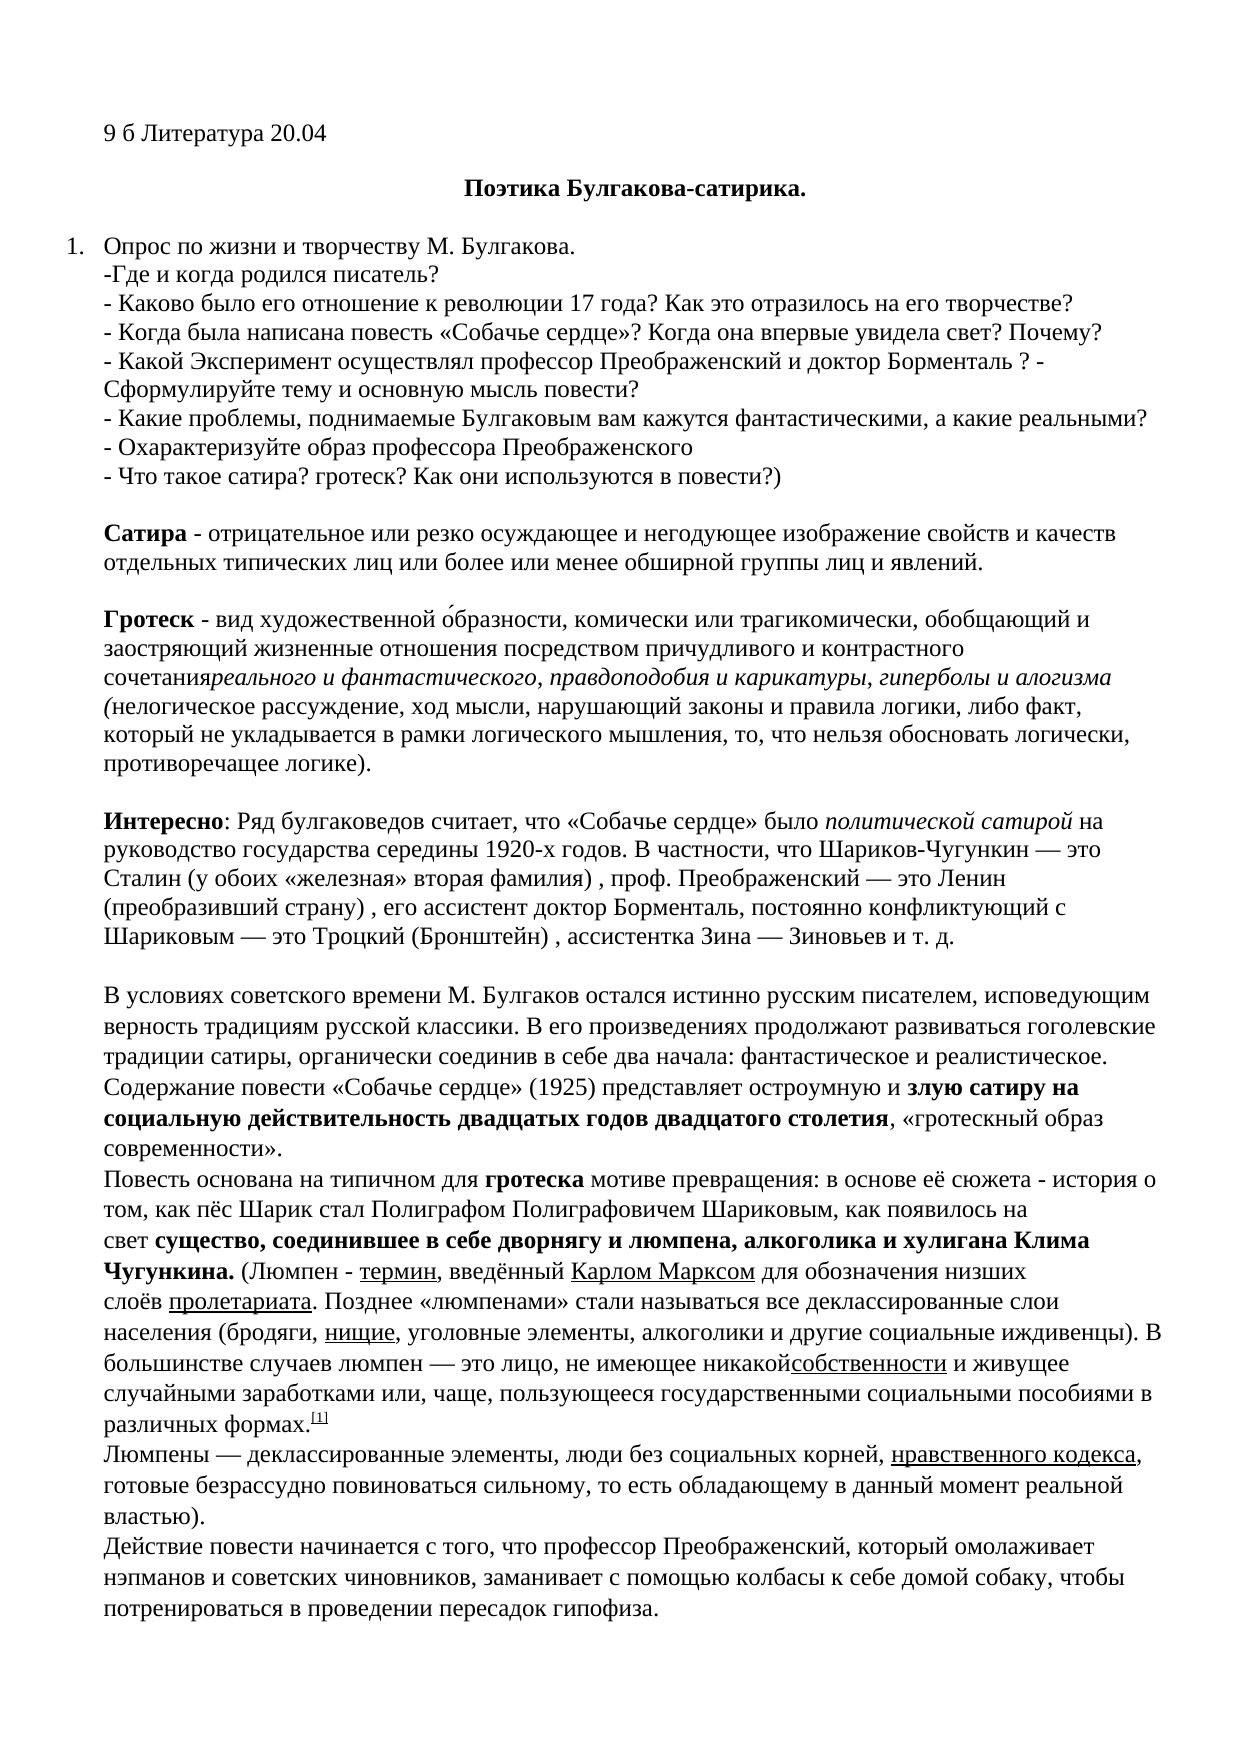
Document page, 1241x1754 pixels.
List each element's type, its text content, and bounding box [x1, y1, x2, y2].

text Содержание повести «Собачье сердце» (1925) представляет остроумную и злую сатиру на социальную действительность двадцатых годов двадцатого столетия, «гротескный образ современности». [103, 1070, 1167, 1162]
text Интересно: Ряд булгаковедов считает, что «Собачье сердце» было политической сатирой на руководство государства середины 1920-х годов. В частности, что Шариков-Чугункин — это Сталин (у обоих «железная» вторая фамилия) , проф. Преображенский — это Ленин (преобразивший страну) , его ассистент доктор Борменталь, постоянно конфликтующий с Шариковым — это Троцкий (Бронштейн) , ассистентка Зина — Зиновьев и т. д. [103, 806, 1167, 949]
text - Каково было его отношение к революции 17 года? Как это отразилось на его творчестве? [103, 288, 1167, 317]
text -Где и когда родился писатель? [103, 259, 1167, 288]
text 9 б Литература 20.04 [103, 118, 1167, 147]
text Люмпены — деклассированные элементы, люди без социальных корней, нравственного кодекса, готовые безрассудно повиноваться сильному, то есть обладающему в данный момент реальной властью). [103, 1438, 1167, 1529]
text Гротеск - вид художественной о́бразности, комически или трагикомически, обобщающий и заостряющий жизненные отношения посредством причудливого и контрастного сочетанияреального и фантастического, правдоподобия и карикатуры, гиперболы и алогизма (нелогическое рассуждение, ход мысли, нарушающий законы и правила логики, либо факт, который не укладывается в рамки логического мышления, то, что нельзя обосновать логически, противоречащее логике). [103, 604, 1167, 777]
text - Что такое сатира? гротеск? Как они используются в повести?) [103, 461, 1167, 489]
text Повесть основана на типичном для гротеска мотиве превращения: в основе её сюжета - история о том, как пёс Шарик стал Полиграфом Полиграфовичем Шариковым, как появилось на свет существо, соединившее в себе дворнягу и люмпена, алкоголика и хулигана Клима Чугункина. (Люмпен - термин, введённый Карлом Марксом для обозначения низших слоёв пролетариата. Позднее «люмпенами» стали называться все деклассированные слои населения (бродяги, нищие, уголовные элементы, алкоголики и другие социальные иждивенцы). В большинстве случаев люмпен — это лицо, не имеющее никакойсобственности и живущее случайными заработками или, чаще, пользующееся государственными социальными пособиями в различных формах.[1] [103, 1162, 1167, 1438]
text - Какие проблемы, поднимаемые Булгаковым вам кажутся фантастическими, а какие реальными? [103, 403, 1167, 432]
text - Когда была написана повесть «Собачье сердце»? Когда она впервые увидела свет? Почему? [103, 317, 1167, 346]
text Поэтика Булгакова-сатирика. [103, 173, 1167, 202]
text - Какой Эксперимент осуществлял профессор Преображенский и доктор Борменталь ? - Сформулируйте тему и основную мысль повести? [103, 346, 1167, 403]
text Сатира - отрицательное или резко осуждающее и негодующее изображение свойств и качеств отдельных типических лиц или более или менее обширной группы лиц и явлений. [103, 518, 1167, 576]
list Опрос по жизни и творчеству М. Булгакова. [66, 231, 1167, 259]
text - Охарактеризуйте образ профессора Преображенского [103, 432, 1167, 461]
text В условиях советского времени М. Булгаков остался истинно русским писателем, исповедующим верность традициям русской классики. В его произведениях продолжают развиваться гоголевские традиции сатиры, органически соединив в себе два начала: фантастическое и реалистическое. [103, 978, 1167, 1070]
text Действие повести начинается с того, что профессор Преображенский, который омолаживает нэпманов и советских чиновников, заманивает с помощью колбасы к себе домой собаку, чтобы потренироваться в проведении пересадок гипофиза. [103, 1529, 1167, 1621]
